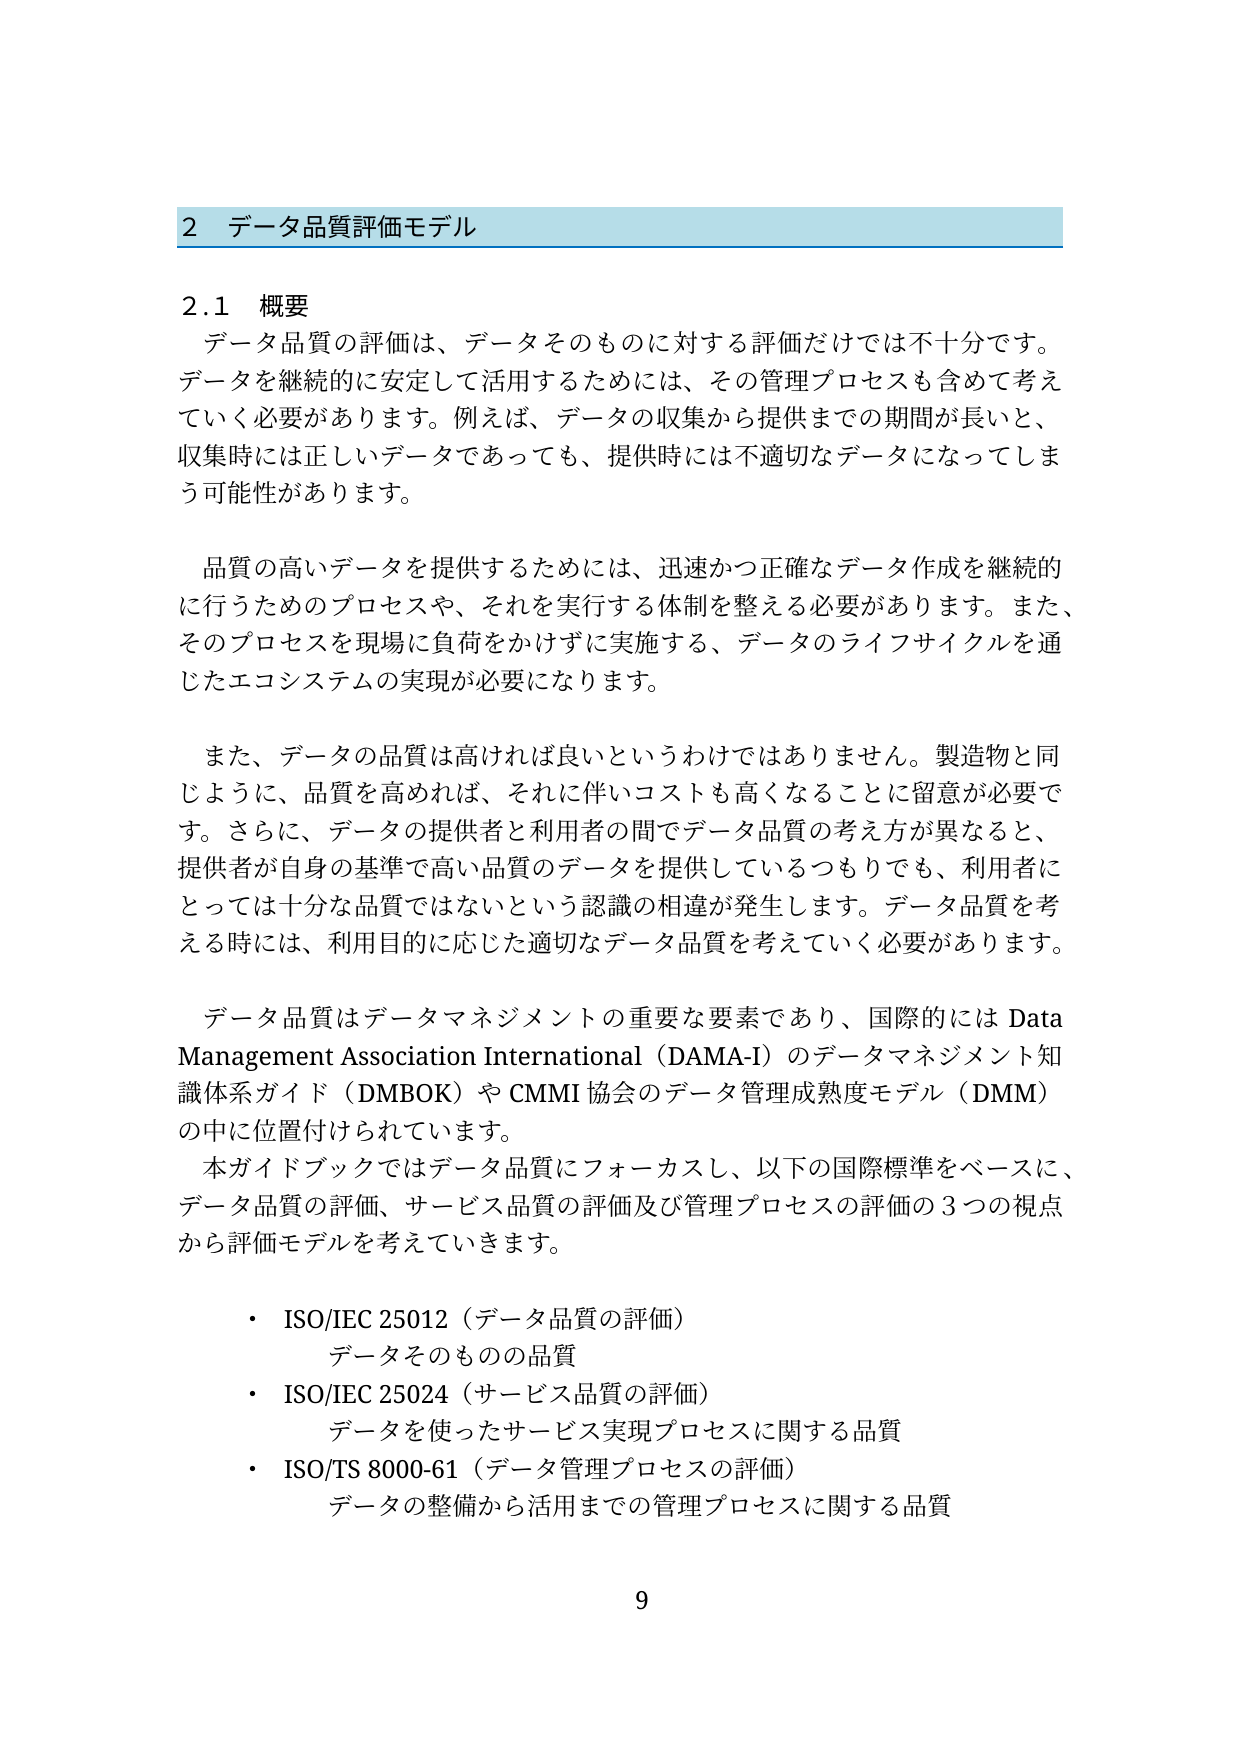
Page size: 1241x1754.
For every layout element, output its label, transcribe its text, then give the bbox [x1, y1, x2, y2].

text データを使ったサービス実現プロセスに関する品質 [227, 1411, 1063, 1448]
list ISO/IEC 25024（サービス品質の評価） [240, 1373, 1063, 1411]
text また、データの品質は高ければ良いというわけではありません。製造物と同じように、品質を高めれば、それに伴いコストも高くなることに留意が必要です。さらに、データの提供者と利用者の間でデータ品質の考え方が異なると、提供者が自身の基準で高い品質のデータを提供しているつもりでも、利用者にとっては十分な品質ではないという認識の相違が発生します。データ品質を考える時には、利用目的に応じた適切なデータ品質を考えていく必要があります。 [177, 736, 1063, 961]
subtitle 概要 [177, 286, 1063, 323]
list ISO/IEC 25012（データ品質の評価） [240, 1298, 1063, 1336]
subtitle データ品質評価モデル [177, 207, 1063, 246]
text データの整備から活用までの管理プロセスに関する品質 [227, 1486, 1063, 1523]
text データ品質はデータマネジメントの重要な要素であり、国際的にはData Management Association International（DAMA-I）のデータマネジメント知識体系ガイド（DMBOK）やCMMI協会のデータ管理成熟度モデル（DMM）の中に位置付けられています。 [177, 998, 1063, 1148]
text データそのものの品質 [227, 1336, 1063, 1373]
list ISO/TS 8000-61（データ管理プロセスの評価） [240, 1448, 1063, 1486]
text データ品質の評価は、データそのものに対する評価だけでは不十分です。データを継続的に安定して活用するためには、その管理プロセスも含めて考えていく必要があります。例えば、データの収集から提供までの期間が長いと、収集時には正しいデータであっても、提供時には不適切なデータになってしまう可能性があります。 [177, 323, 1063, 511]
text 品質の高いデータを提供するためには、迅速かつ正確なデータ作成を継続的に行うためのプロセスや、それを実行する体制を整える必要があります。また、そのプロセスを現場に負荷をかけずに実施する、データのライフサイクルを通じたエコシステムの実現が必要になります。 [177, 548, 1063, 698]
text 本ガイドブックではデータ品質にフォーカスし、以下の国際標準をベースに、データ品質の評価、サービス品質の評価及び管理プロセスの評価の３つの視点から評価モデルを考えていきます。 [177, 1148, 1063, 1261]
